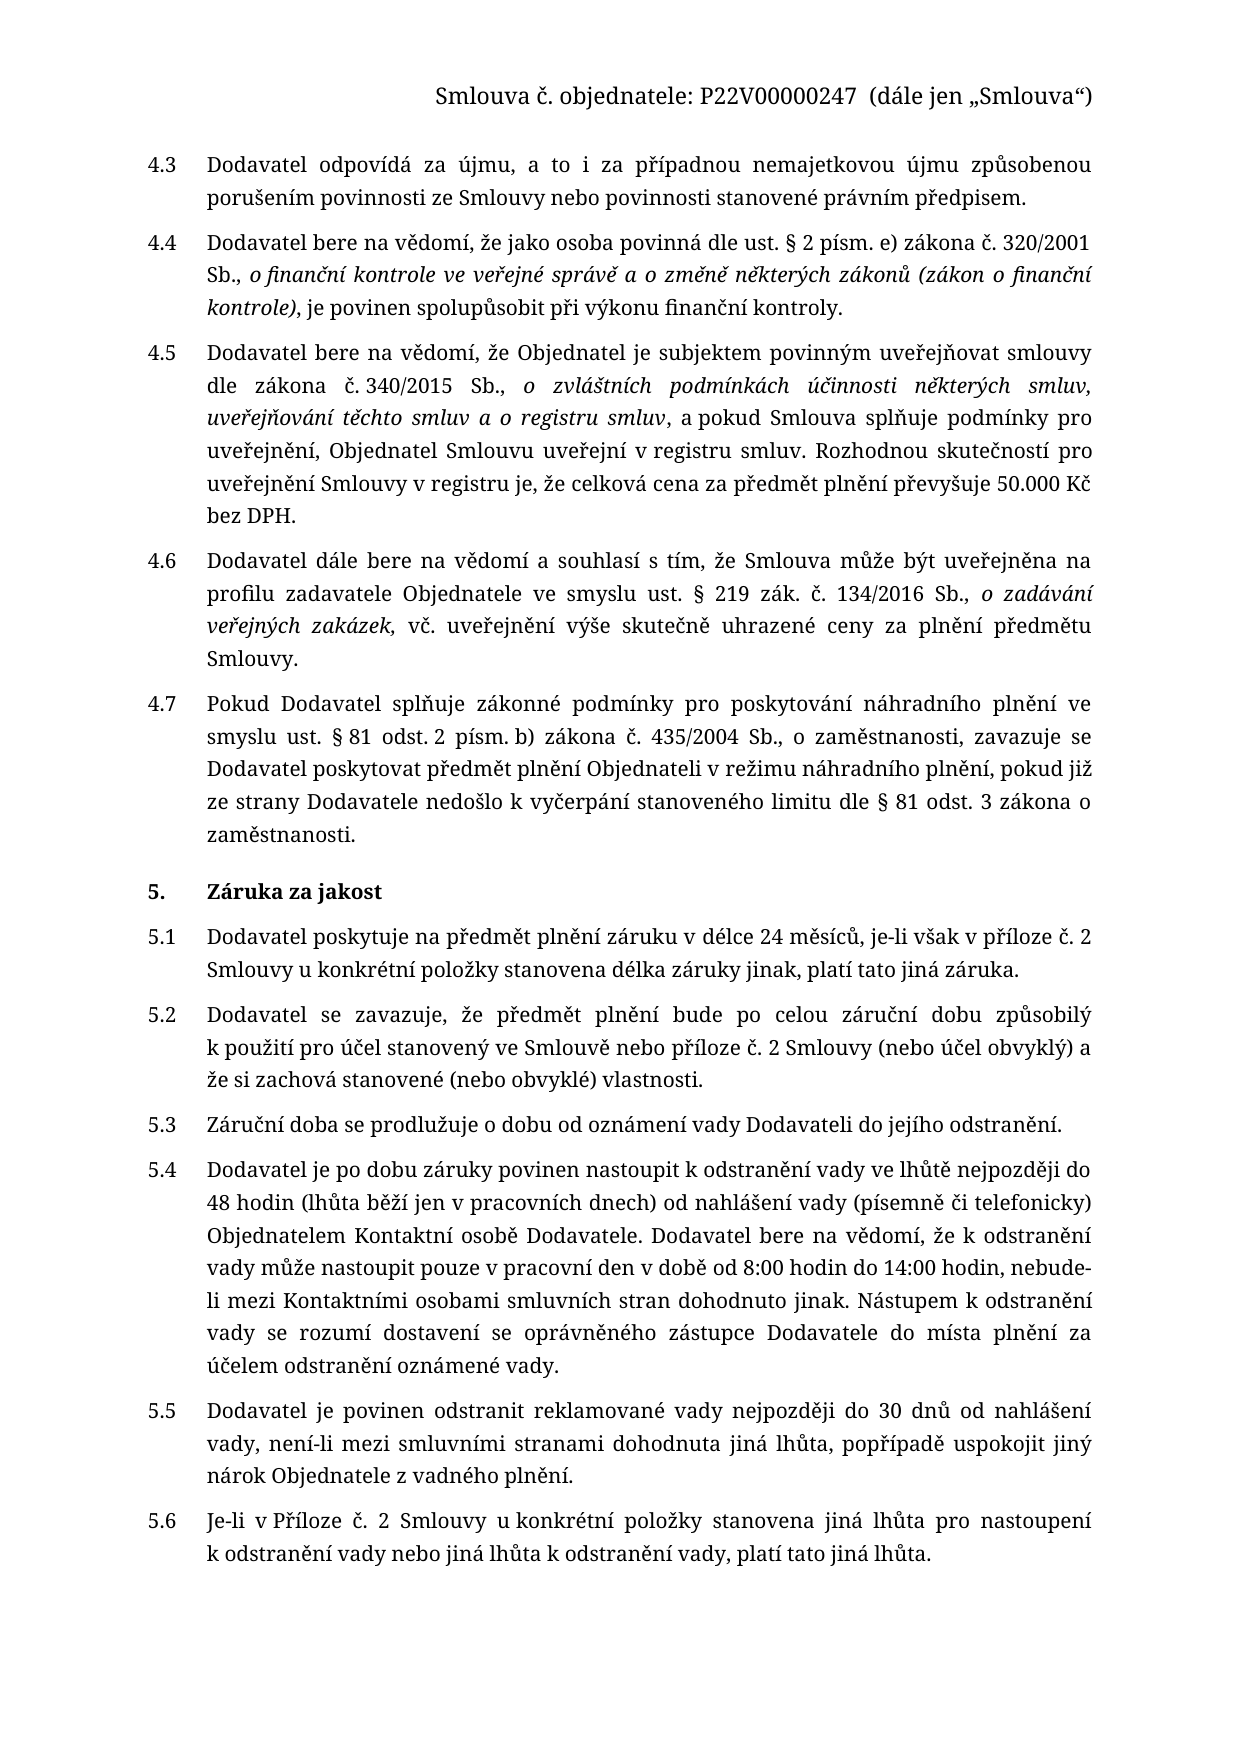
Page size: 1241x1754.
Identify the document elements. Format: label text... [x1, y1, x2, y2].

list Dodavatel dále bere na vědomí a souhlasí s tím, že Smlouva může být uveřejněna na profilu zadavatele Objednatele ve smyslu ust. § 219 zák. č. 134/2016 Sb., o zadávání veřejných zakázek, vč. uveřejnění výše skutečně uhrazené ceny za plnění předmětu Smlouvy. [148, 546, 1093, 673]
list Záruční doba se prodlužuje o dobu od oznámení vady Dodavateli do jejího odstranění. [148, 1110, 1093, 1139]
list Dodavatel poskytuje na předmět plnění záruku v délce 24 měsíců, je-li však v příloze č. 2 Smlouvy u konkrétní položky stanovena délka záruky jinak, platí tato jiná záruka. [148, 922, 1093, 983]
list Dodavatel bere na vědomí, že Objednatel je subjektem povinným uveřejňovat smlouvy dle zákona č. 340/2015 Sb., o zvláštních podmínkách účinnosti některých smluv, uveřejňování těchto smluv a o registru smluv, a pokud Smlouva splňuje podmínky pro uveřejnění, Objednatel Smlouvu uveřejní v registru smluv. Rozhodnou skutečností pro uveřejnění Smlouvy v registru je, že celková cena za předmět plnění převyšuje 50.000 Kč bez DPH. [148, 338, 1093, 530]
list Záruka za jakost [148, 877, 1093, 906]
list Dodavatel se zavazuje, že předmět plnění bude po celou záruční dobu způsobilý k použití pro účel stanovený ve Smlouvě nebo příloze č. 2 Smlouvy (nebo účel obvyklý) a že si zachová stanovené (nebo obvyklé) vlastnosti. [148, 1000, 1093, 1094]
list Dodavatel bere na vědomí, že jako osoba povinná dle ust. § 2 písm. e) zákona č. 320/2001 Sb., o finanční kontrole ve veřejné správě a o změně některých zákonů (zákon o finanční kontrole), je povinen spolupůsobit při výkonu finanční kontroly. [148, 228, 1093, 322]
list Dodavatel odpovídá za újmu, a to i za případnou nemajetkovou újmu způsobenou porušením povinnosti ze Smlouvy nebo povinnosti stanovené právním předpisem. [148, 150, 1093, 211]
list Dodavatel je po dobu záruky povinen nastoupit k odstranění vady ve lhůtě nejpozději do 48 hodin (lhůta běží jen v pracovních dnech) od nahlášení vady (písemně či telefonicky) Objednatelem Kontaktní osobě Dodavatele. Dodavatel bere na vědomí, že k odstranění vady může nastoupit pouze v pracovní den v době od 8:00 hodin do 14:00 hodin, nebude-li mezi Kontaktními osobami smluvních stran dohodnuto jinak. Nástupem k odstranění vady se rozumí dostavení se oprávněného zástupce Dodavatele do místa plnění za účelem odstranění oznámené vady. [148, 1156, 1093, 1379]
list Dodavatel je povinen odstranit reklamované vady nejpozději do 30 dnů od nahlášení vady, není-li mezi smluvními stranami dohodnuta jiná lhůta, popřípadě uspokojit jiný nárok Objednatele z vadného plnění. [148, 1396, 1093, 1490]
list Pokud Dodavatel splňuje zákonné podmínky pro poskytování náhradního plnění ve smyslu ust. § 81 odst. 2 písm. b) zákona č. 435/2004 Sb., o zaměstnanosti, zavazuje se Dodavatel poskytovat předmět plnění Objednateli v režimu náhradního plnění, pokud již ze strany Dodavatele nedošlo k vyčerpání stanoveného limitu dle § 81 odst. 3 zákona o zaměstnanosti. [148, 689, 1093, 848]
list Je-li v Příloze č. 2 Smlouvy u konkrétní položky stanovena jiná lhůta pro nastoupení k odstranění vady nebo jiná lhůta k odstranění vady, platí tato jiná lhůta. [148, 1507, 1093, 1568]
